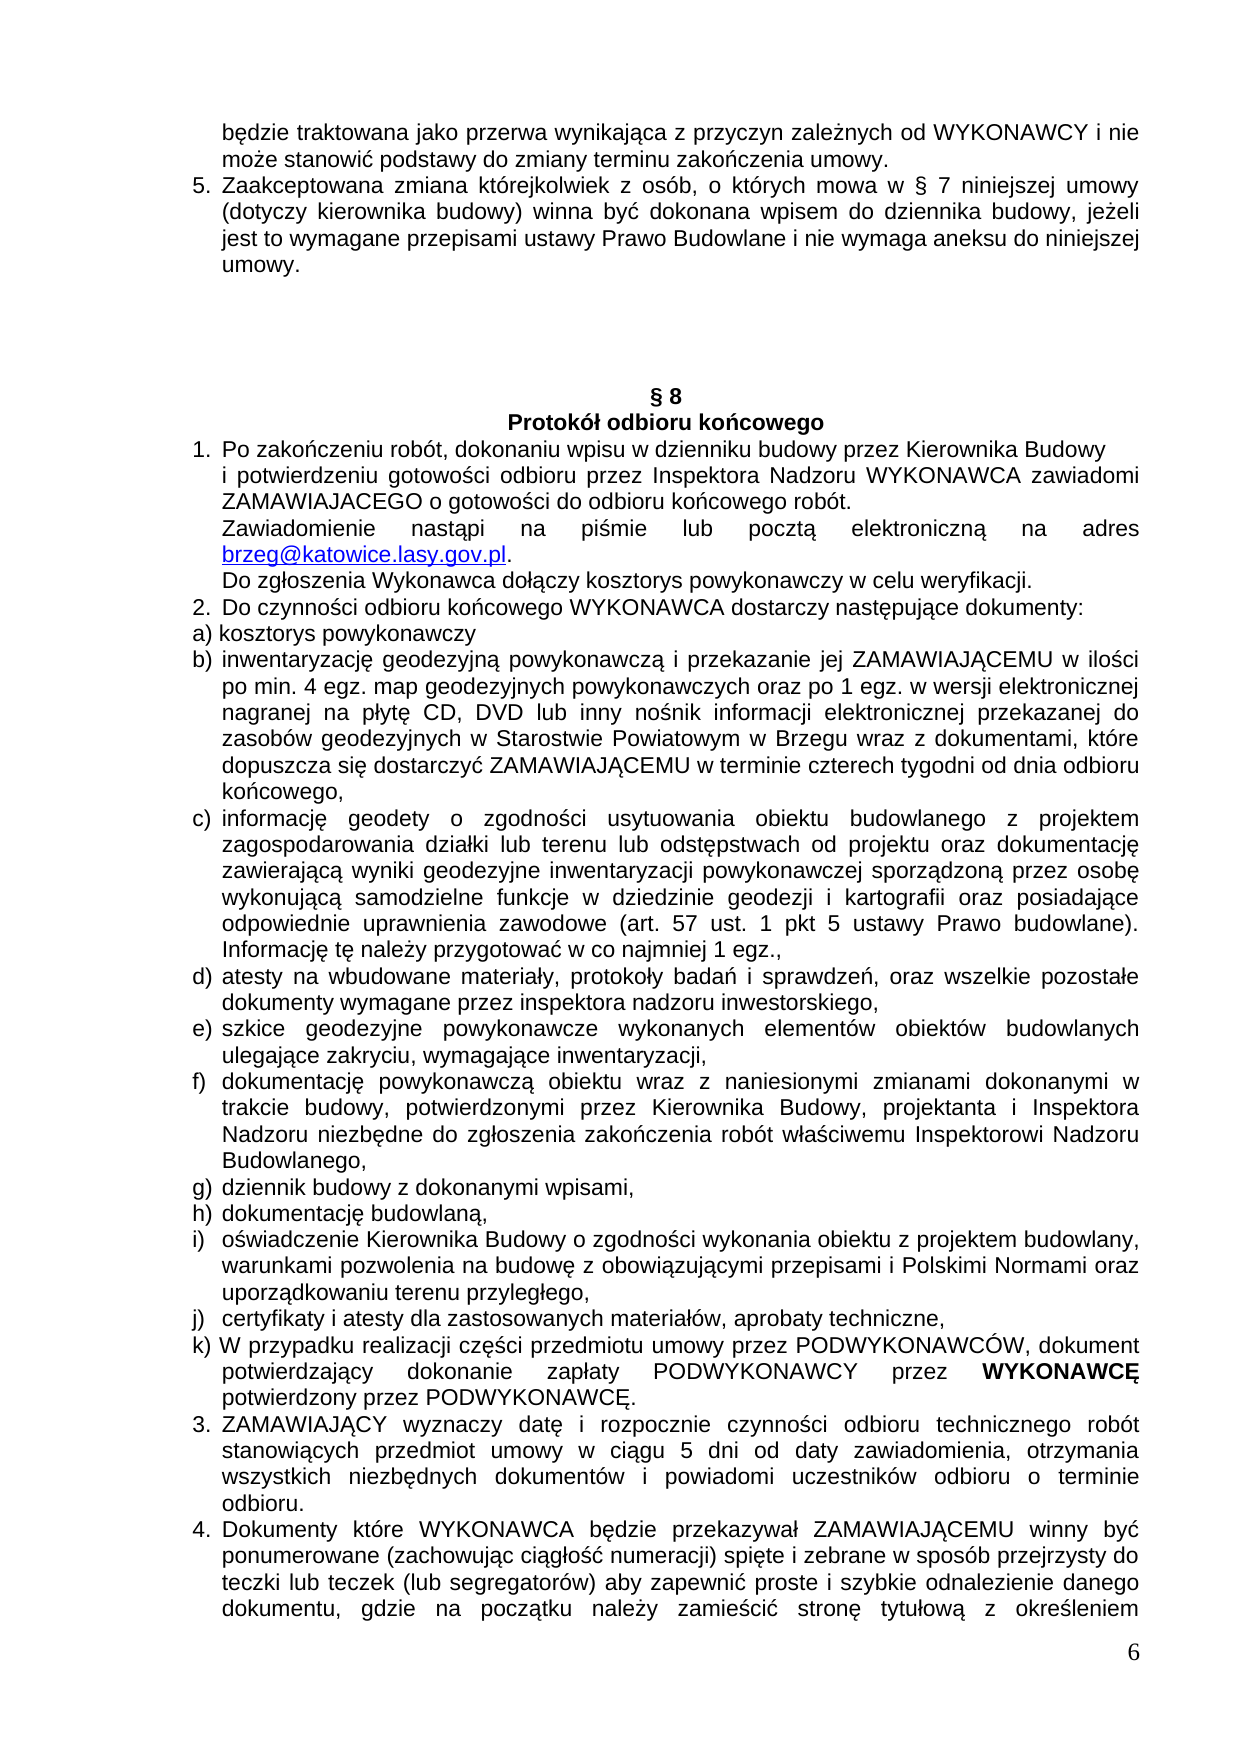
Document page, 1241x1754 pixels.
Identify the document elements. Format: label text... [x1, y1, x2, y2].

text g) dziennik budowy z dokonanymi wpisami, [192, 1173, 1140, 1200]
text h) dokumentację budowlaną, [192, 1200, 1140, 1226]
text c) informację geodety o zgodności usytuowania obiektu budowlanego z projektem zagospodarowania działki lub terenu lub odstępstwach od projektu oraz dokumentację zawierającą wyniki geodezyjne inwentaryzacji powykonawczej sporządzoną przez osobę wykonującą samodzielne funkcje w dziedzinie geodezji i kartografii oraz posiadające odpowiednie uprawnienia zawodowe (art. 57 ust. 1 pkt 5 ustawy Prawo budowlane). Informację tę należy przygotować w co najmniej 1 egz., [192, 804, 1140, 963]
text Protokół odbioru końcowego [192, 409, 1140, 436]
text j) certyfikaty i atesty dla zastosowanych materiałów, aprobaty techniczne, [192, 1305, 1140, 1332]
text 3. ZAMAWIAJĄCY wyznaczy datę i rozpocznie czynności odbioru technicznego robót stanowiących przedmiot umowy w ciągu 5 dni od daty zawiadomienia, otrzymania wszystkich niezbędnych dokumentów i powiadomi uczestników odbioru o terminie odbioru. [192, 1411, 1140, 1516]
text e) szkice geodezyjne powykonawcze wykonanych elementów obiektów budowlanych ulegające zakryciu, wymagające inwentaryzacji, [192, 1015, 1140, 1068]
text k) W przypadku realizacji części przedmiotu umowy przez PODWYKONAWCÓW, dokument potwierdzający dokonanie zapłaty PODWYKONAWCY przez WYKONAWCĘ potwierdzony przez PODWYKONAWCĘ. [192, 1332, 1140, 1411]
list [192, 119, 1140, 172]
text Zawiadomienie nastąpi na piśmie lub pocztą elektroniczną na adres brzeg@katowice.lasy.gov.pl. [222, 514, 1140, 567]
text Do zgłoszenia Wykonawca dołączy kosztorys powykonawczy w celu weryfikacji. [222, 567, 1140, 594]
text d) atesty na wbudowane materiały, protokoły badań i sprawdzeń, oraz wszelkie pozostałe dokumenty wymagane przez inspektora nadzoru inwestorskiego, [192, 963, 1140, 1015]
text i potwierdzeniu gotowości odbioru przez Inspektora Nadzoru WYKONAWCA zawiadomi ZAMAWIAJACEGO o gotowości do odbioru końcowego robót. [222, 462, 1140, 514]
text a) kosztorys powykonawczy [192, 620, 1140, 646]
text § 8 [192, 383, 1140, 409]
text 2. Do czynności odbioru końcowego WYKONAWCA dostarczy następujące dokumenty: [192, 594, 1140, 620]
text b) inwentaryzację geodezyjną powykonawczą i przekazanie jej ZAMAWIAJĄCEMU w ilości po min. 4 egz. map geodezyjnych powykonawczych oraz po 1 egz. w wersji elektronicznej nagranej na płytę CD, DVD lub inny nośnik informacji elektronicznej przekazanej do zasobów geodezyjnych w Starostwie Powiatowym w Brzegu wraz z dokumentami, które dopuszcza się dostarczyć ZAMAWIAJĄCEMU w terminie czterech tygodni od dnia odbioru końcowego, [192, 646, 1140, 804]
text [192, 1516, 1140, 1621]
list Zaakceptowana zmiana którejkolwiek z osób, o których mowa w § 7 niniejszej umowy (dotyczy kierownika budowy) winna być dokonana wpisem do dziennika budowy, jeżeli jest to wymagane przepisami ustawy Prawo Budowlane i nie wymaga aneksu do niniejszej umowy. [192, 172, 1140, 277]
text i) oświadczenie Kierownika Budowy o zgodności wykonania obiektu z projektem budowlany, warunkami pozwolenia na budowę z obowiązującymi przepisami i Polskimi Normami oraz uporządkowaniu terenu przyległego, [192, 1226, 1140, 1305]
text f) dokumentację powykonawczą obiektu wraz z naniesionymi zmianami dokonanymi w trakcie budowy, potwierdzonymi przez Kierownika Budowy, projektanta i Inspektora Nadzoru niezbędne do zgłoszenia zakończenia robót właściwemu Inspektorowi Nadzoru Budowlanego, [192, 1068, 1140, 1173]
text 1. Po zakończeniu robót, dokonaniu wpisu w dzienniku budowy przez Kierownika Budowy [192, 436, 1140, 462]
